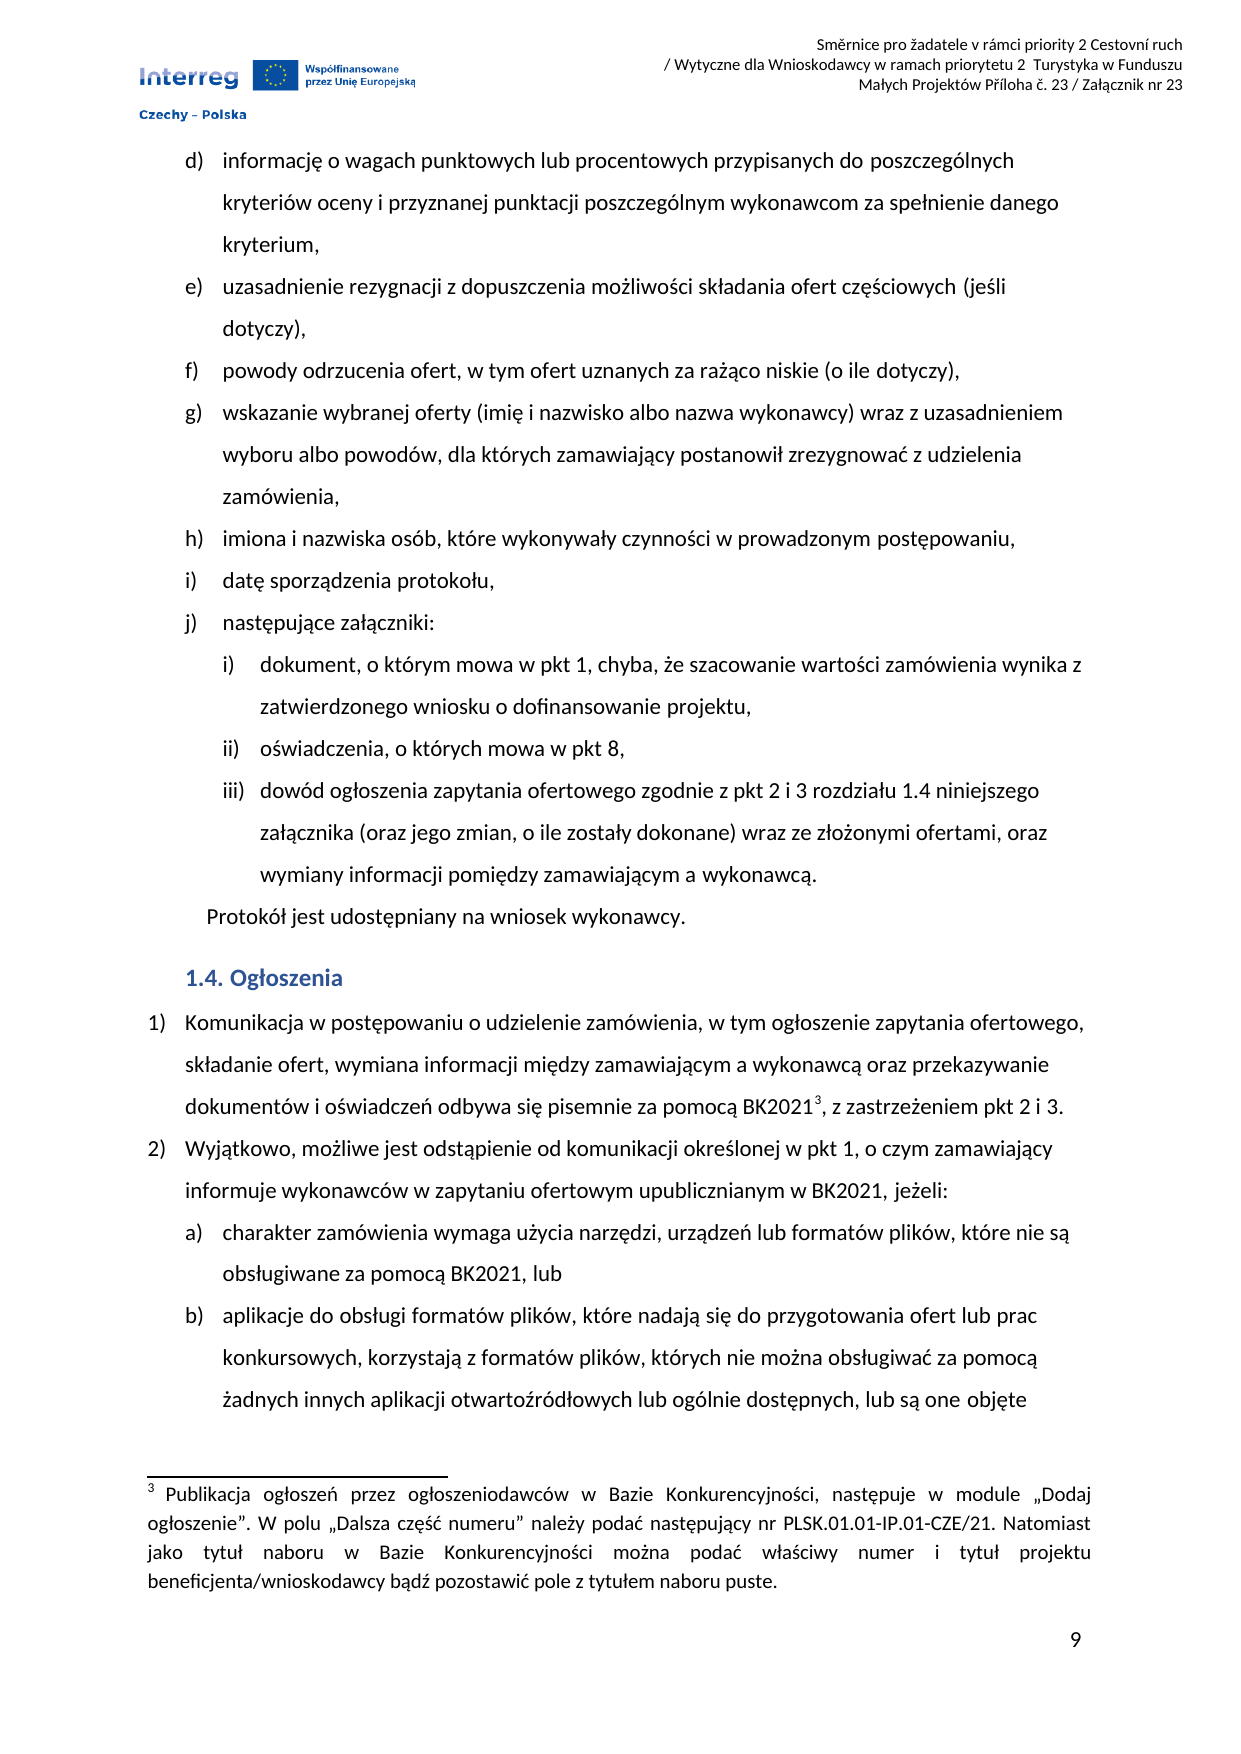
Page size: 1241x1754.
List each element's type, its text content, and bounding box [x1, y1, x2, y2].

list wskazanie wybranej oferty (imię i nazwisko albo nazwa wykonawcy) wraz z uzasadnieniem wyboru albo powodów, dla których zamawiający postanowił zrezygnować z udzielenia zamówienia, [185, 398, 1065, 510]
list imiona i nazwiska osób, które wykonywały czynności w prowadzonym postępowaniu, [185, 524, 1105, 552]
text dotyczy), [222, 314, 1105, 342]
list powody odrzucenia ofert, w tym ofert uznanych za rażąco niskie (o ile dotyczy), [185, 356, 1105, 384]
list dowód ogłoszenia zapytania ofertowego zgodnie z pkt 2 i 3 rozdziału 1.4 niniejszego załącznika (oraz jego zmian, o ile zostały dokonane) wraz ze złożonymi ofertami, oraz wymiany informacji pomiędzy zamawiającym a wykonawcą. [222, 776, 1049, 888]
list oświadczenia, o których mowa w pkt 8, [222, 734, 1105, 762]
text kryterium, [222, 230, 1105, 258]
text Protokół jest udostępniany na wniosek wykonawcy. [206, 902, 1105, 930]
text 3 Publikacja ogłoszeń przez ogłoszeniodawców w Bazie Konkurencyjności, następuje w module „Dodaj ogłoszenie”. W polu „Dalsza część numeru” należy podać następujący nr PLSK.01.01-IP.01-CZE/21. Natomiast jako tytuł naboru w Bazie Konkurencyjności można podać właściwy numer i tytuł projektu beneficjenta/wnioskodawcy bądź pozostawić pole z tytułem naboru puste. [147, 1479, 1093, 1594]
list Wyjątkowo, możliwe jest odstąpienie od komunikacji określonej w pkt 1, o czym zamawiający informuje wykonawców w zapytaniu ofertowym upublicznianym w BK2021, jeżeli: [147, 1134, 1055, 1204]
list Komunikacja w postępowaniu o udzielenie zamówienia, w tym ogłoszenie zapytania ofertowego, składanie ofert, wymiana informacji między zamawiającym a wykonawcą oraz przekazywanie dokumentów i oświadczeń odbywa się pisemnie za pomocą BK20213, z zastrzeżeniem pkt 2 i 3. [147, 1008, 1086, 1120]
list następujące załączniki: [185, 608, 1105, 637]
list charakter zamówienia wymaga użycia narzędzi, urządzeń lub formatów plików, które nie są obsługiwane za pomocą BK2021, lub [185, 1218, 1071, 1288]
list aplikacje do obsługi formatów plików, które nadają się do przygotowania ofert lub prac konkursowych, korzystają z formatów plików, których nie można obsługiwać za pomocą żadnych innych aplikacji otwartoźródłowych lub ogólnie dostępnych, lub są one objęte [185, 1301, 1039, 1413]
list uzasadnienie rezygnacji z dopuszczenia możliwości składania ofert częściowych (jeśli [185, 272, 1105, 300]
list datę sporządzenia protokołu, [185, 566, 1105, 594]
picture [139, 58, 415, 122]
list informację o wagach punktowych lub procentowych przypisanych do poszczególnych [185, 146, 1105, 174]
list dokument, o którym mowa w pkt 1, chyba, że szacowanie wartości zamówienia wynika z zatwierdzonego wniosku o dofinansowanie projektu, [222, 651, 1084, 720]
text kryteriów oceny i przyznanej punktacji poszczególnym wykonawcom za spełnienie danego [222, 188, 1105, 216]
subtitle Ogłoszenia [185, 962, 1105, 993]
